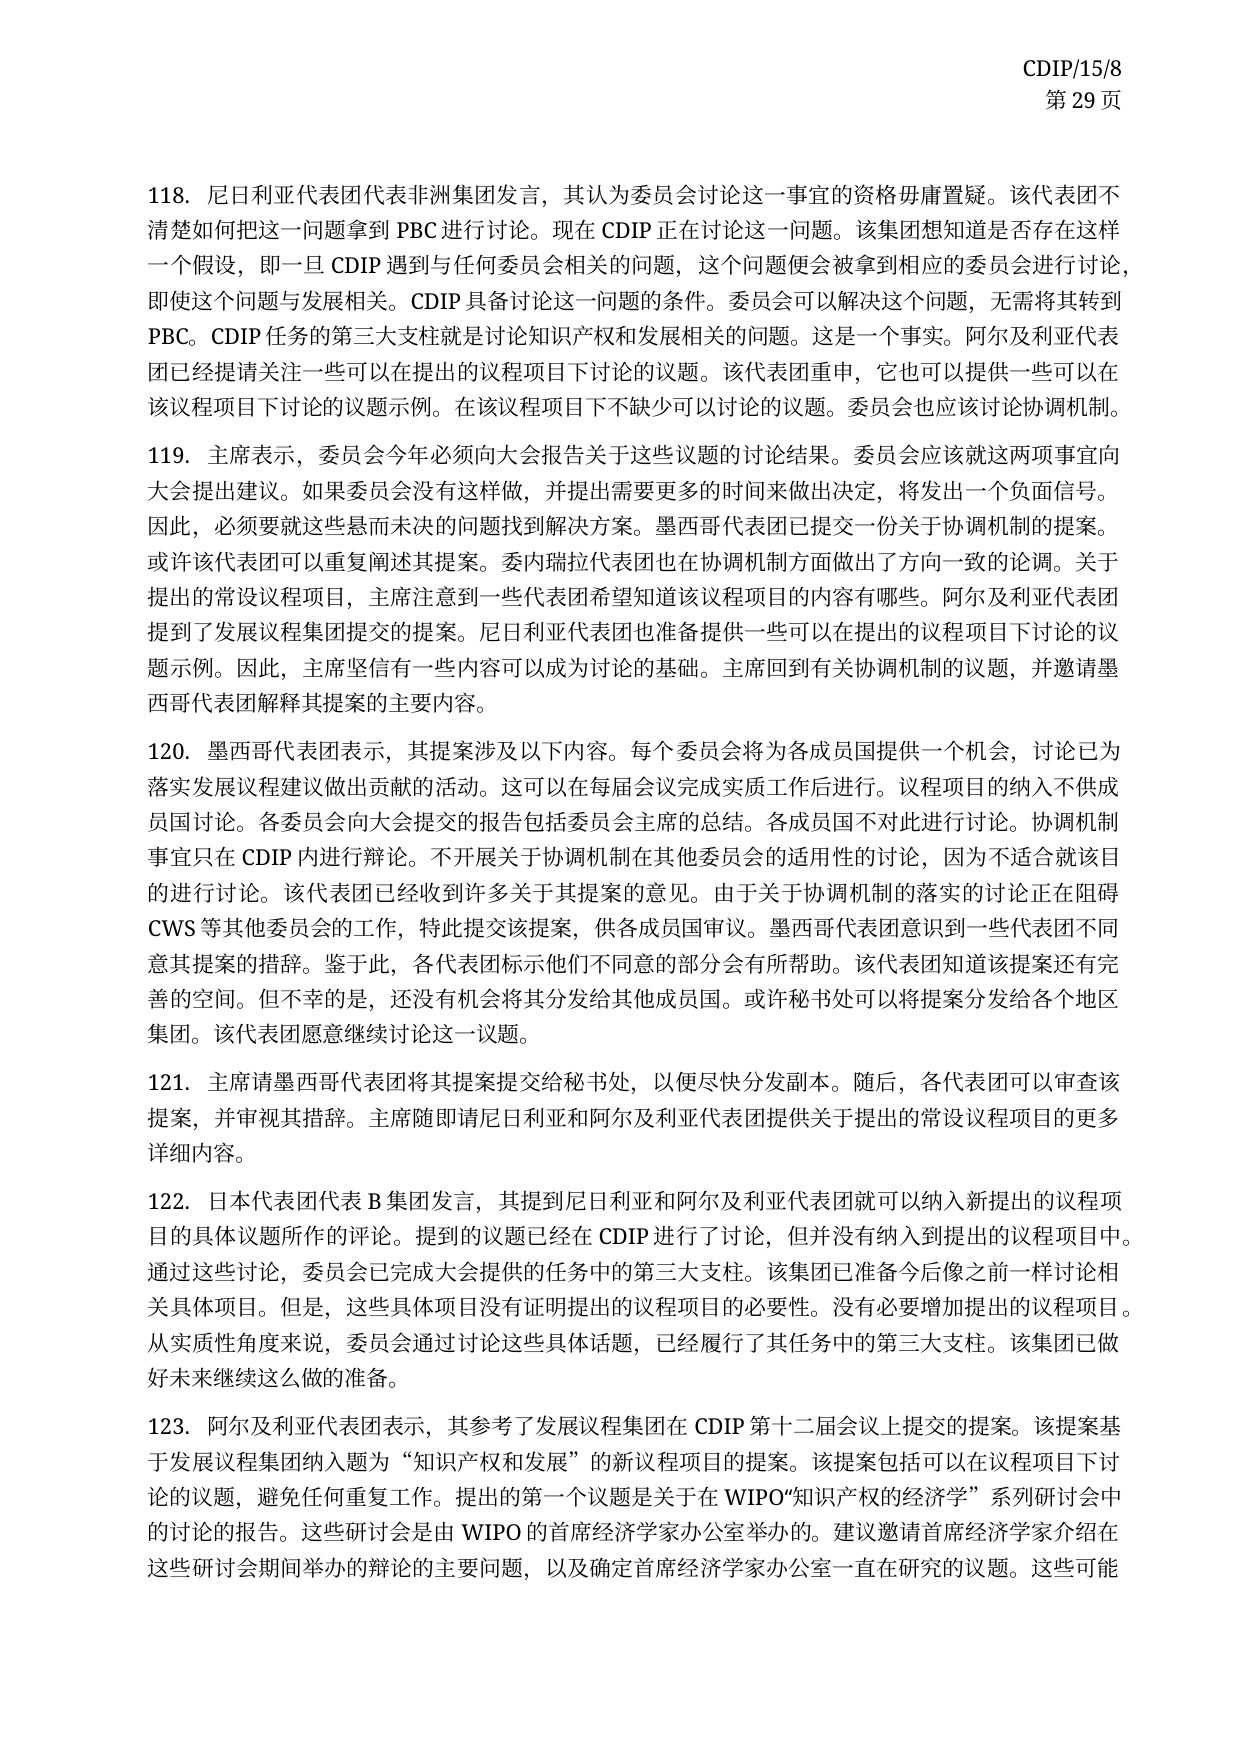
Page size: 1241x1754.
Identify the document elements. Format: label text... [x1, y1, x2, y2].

list . 主席请墨西哥代表团将其提案提交给秘书处，以便尽快分发副本。随后，各代表团可以审查该提案，并审视其措辞。主席随即请尼日利亚和阿尔及利亚代表团提供关于提出的常设议程项目的更多详细内容。 [148, 1062, 1122, 1168]
list . 墨西哥代表团表示，其提案涉及以下内容。每个委员会将为各成员国提供一个机会，讨论已为落实发展议程建议做出贡献的活动。这可以在每届会议完成实质工作后进行。议程项目的纳入不供成员国讨论。各委员会向大会提交的报告包括委员会主席的总结。各成员国不对此进行讨论。协调机制事宜只在CDIP内进行辩论。不开展关于协调机制在其他委员会的适用性的讨论，因为不适合就该目的进行讨论。该代表团已经收到许多关于其提案的意见。由于关于协调机制的落实的讨论正在阻碍CWS等其他委员会的工作，特此提交该提案，供各成员国审议。墨西哥代表团意识到一些代表团不同意其提案的措辞。鉴于此，各代表团标示他们不同意的部分会有所帮助。该代表团知道该提案还有完善的空间。但不幸的是，还没有机会将其分发给其他成员国。或许秘书处可以将提案分发给各个地区集团。该代表团愿意继续讨论这一议题。 [148, 730, 1122, 1049]
list . 主席表示，委员会今年必须向大会报告关于这些议题的讨论结果。委员会应该就这两项事宜向大会提出建议。如果委员会没有这样做，并提出需要更多的时间来做出决定，将发出一个负面信号。因此，必须要就这些悬而未决的问题找到解决方案。墨西哥代表团已提交一份关于协调机制的提案。或许该代表团可以重复阐述其提案。委内瑞拉代表团也在协调机制方面做出了方向一致的论调。关于提出的常设议程项目，主席注意到一些代表团希望知道该议程项目的内容有哪些。阿尔及利亚代表团提到了发展议程集团提交的提案。尼日利亚代表团也准备提供一些可以在提出的议程项目下讨论的议题示例。因此，主席坚信有一些内容可以成为讨论的基础。主席回到有关协调机制的议题，并邀请墨西哥代表团解释其提案的主要内容。 [148, 434, 1122, 718]
list . 日本代表团代表B集团发言，其提到尼日利亚和阿尔及利亚代表团就可以纳入新提出的议程项目的具体议题所作的评论。提到的议题已经在CDIP进行了讨论，但并没有纳入到提出的议程项目中。通过这些讨论，委员会已完成大会提供的任务中的第三大支柱。该集团已准备今后像之前一样讨论相关具体项目。但是，这些具体项目没有证明提出的议程项目的必要性。没有必要增加提出的议程项目。从实质性角度来说，委员会通过讨论这些具体话题，已经履行了其任务中的第三大支柱。该集团已做好未来继续这么做的准备。 [148, 1180, 1122, 1393]
list . 尼日利亚代表团代表非洲集团发言，其认为委员会讨论这一事宜的资格毋庸置疑。该代表团不清楚如何把这一问题拿到PBC进行讨论。现在CDIP正在讨论这一问题。该集团想知道是否存在这样一个假设，即一旦CDIP遇到与任何委员会相关的问题，这个问题便会被拿到相应的委员会进行讨论，即使这个问题与发展相关。CDIP具备讨论这一问题的条件。委员会可以解决这个问题，无需将其转到PBC。CDIP任务的第三大支柱就是讨论知识产权和发展相关的问题。这是一个事实。阿尔及利亚代表团已经提请关注一些可以在提出的议程项目下讨论的议题。该代表团重申，它也可以提供一些可以在该议程项目下讨论的议题示例。在该议程项目下不缺少可以讨论的议题。委员会也应该讨论协调机制。 [148, 174, 1122, 422]
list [148, 1405, 1122, 1582]
